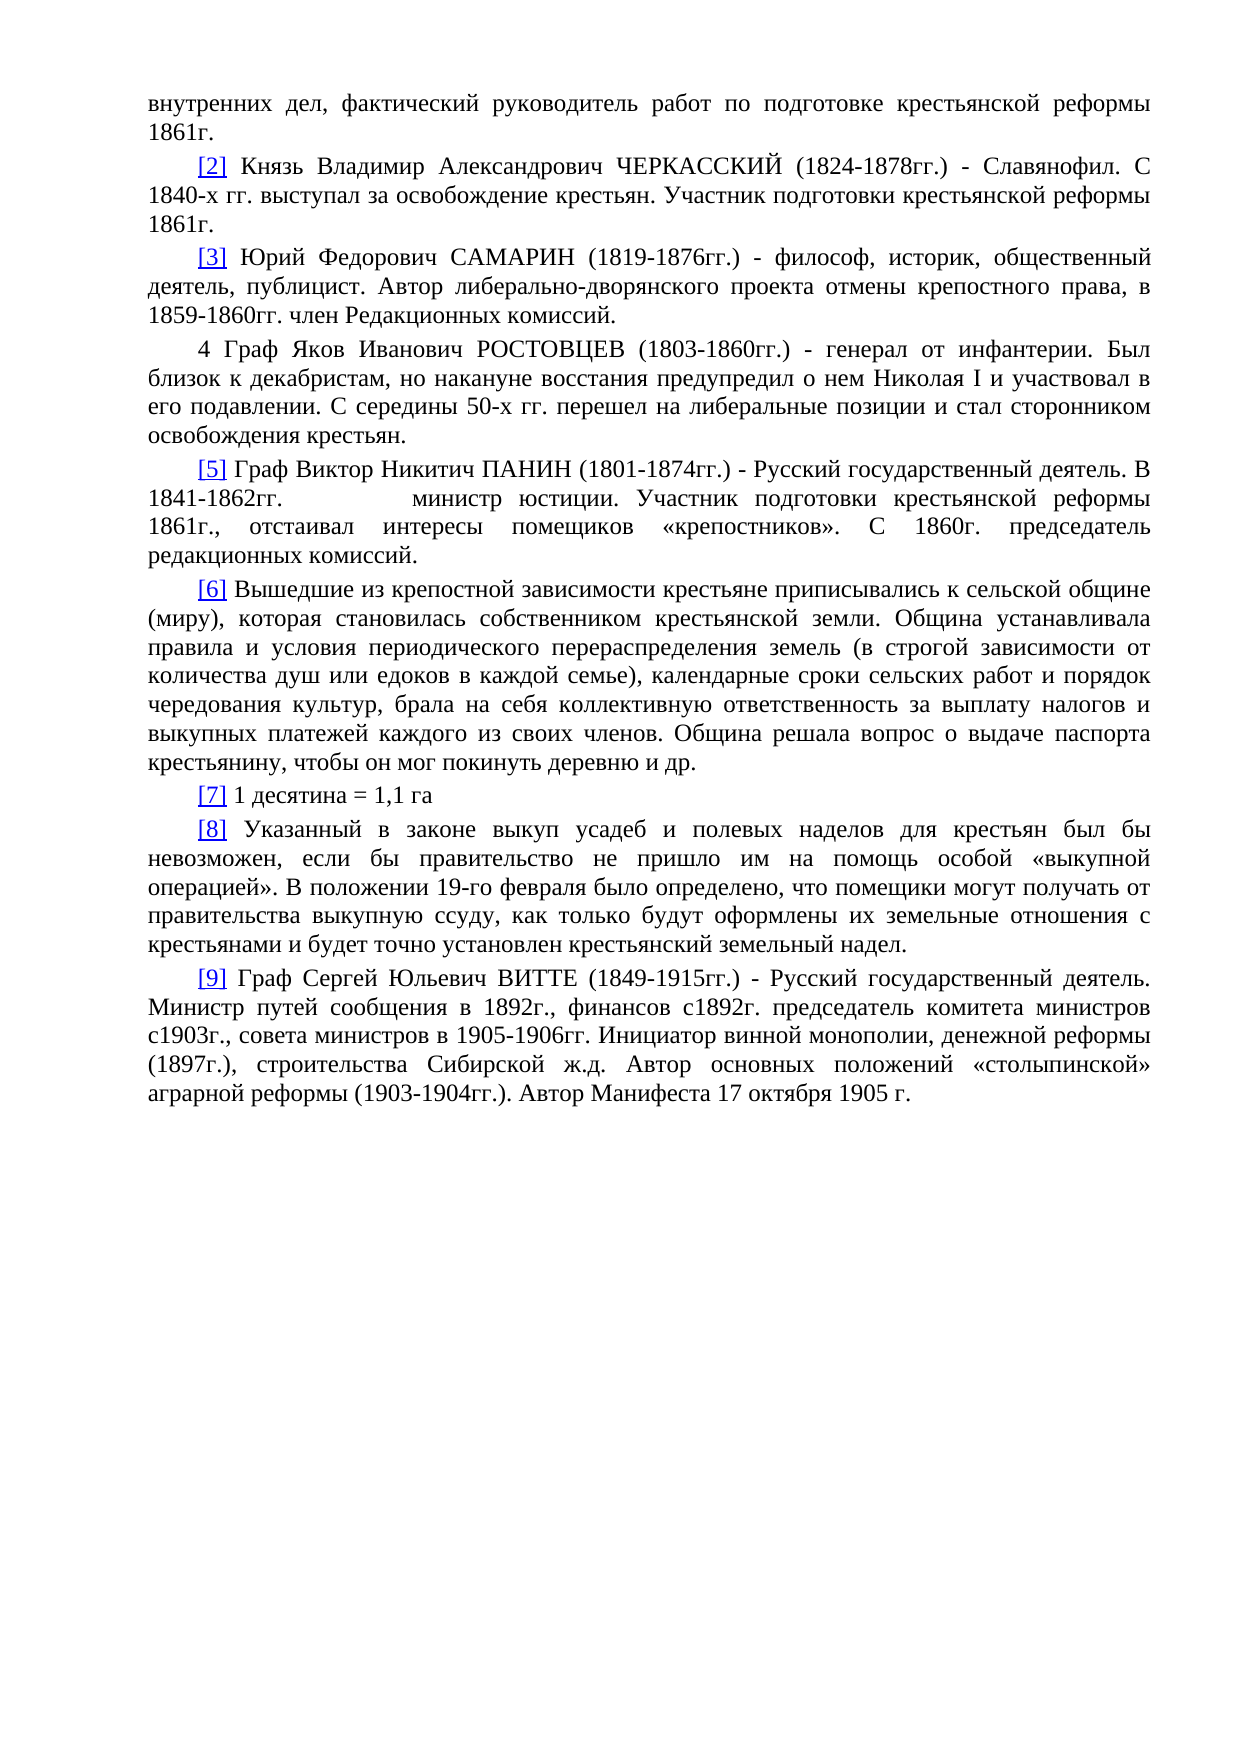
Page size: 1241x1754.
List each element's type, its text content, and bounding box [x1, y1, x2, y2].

text [7] 1 десятина = 1,1 га [148, 780, 1152, 809]
text 4 Граф Яков Иванович РОСТОВЦЕВ (1803-1860гг.) - генерал от инфантерии. Был близок к декабристам, но накануне восстания предупредил о нем Николая I и участвовал в его подавлении. С середины 50-х гг. перешел на либеральные позиции и стал сторонником освобождения крестьян. [148, 334, 1152, 449]
text [2] Князь Владимир Александрович ЧЕРКАССКИЙ (1824-1878гг.) - Славянофил. С 1840-х гг. выступал за освобождение крестьян. Участник подготовки крестьянской реформы 1861г. [148, 151, 1152, 237]
text [5] Граф Виктор Никитич ПАНИН (1801-1874гг.) - Русский государственный деятель. В 1841-1862гг. министр юстиции. Участник подготовки крестьянской реформы 1861г., отстаивал интересы помещиков «крепостников». С 1860г. председатель редакционных комиссий. [148, 454, 1152, 569]
text [3] Юрий Федорович САМАРИН (1819-1876гг.) - философ, историк, общественный деятель, публицист. Автор либерально-дворянского проекта отмены крепостного права, в 1859-1860гг. член Редакционных комиссий. [148, 242, 1152, 329]
text [9] Граф Сергей Юльевич ВИТТЕ (1849-1915гг.) - Русский государственный деятель. Министр путей сообщения в 1892г., финансов с1892г. председатель комитета министров с1903г., совета министров в 1905-1906гг. Инициатор винной монополии, денежной реформы (1897г.), строительства Сибирской ж.д. Автор основных положений «столыпинской» аграрной реформы (1903-1904гг.). Автор Манифеста 17 октября 1905 г. [148, 963, 1152, 1107]
text [6] Вышедшие из крепостной зависимости крестьяне приписывались к сельской общине (миру), которая становилась собственником крестьянской земли. Община устанавливала правила и условия периодического перераспределения земель (в строгой зависимости от количества душ или едоков в каждой семье), календарные сроки сельских работ и порядок чередования культур, брала на себя коллективную ответственность за выплату налогов и выкупных платежей каждого из своих членов. Община решала вопрос о выдаче паспорта крестьянину, чтобы он мог покинуть деревню и др. [148, 574, 1152, 775]
text [8] Указанный в законе выкуп усадеб и полевых наделов для крестьян был бы невозможен, если бы правительство не пришло им на помощь особой «выкупной операцией». В положении 19-го февраля было определено, что помещики могут получать от правительства выкупную ссуду, как только будут оформлены их земельные отношения с крестьянами и будет точно установлен крестьянский земельный надел. [148, 814, 1152, 958]
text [148, 88, 1152, 146]
